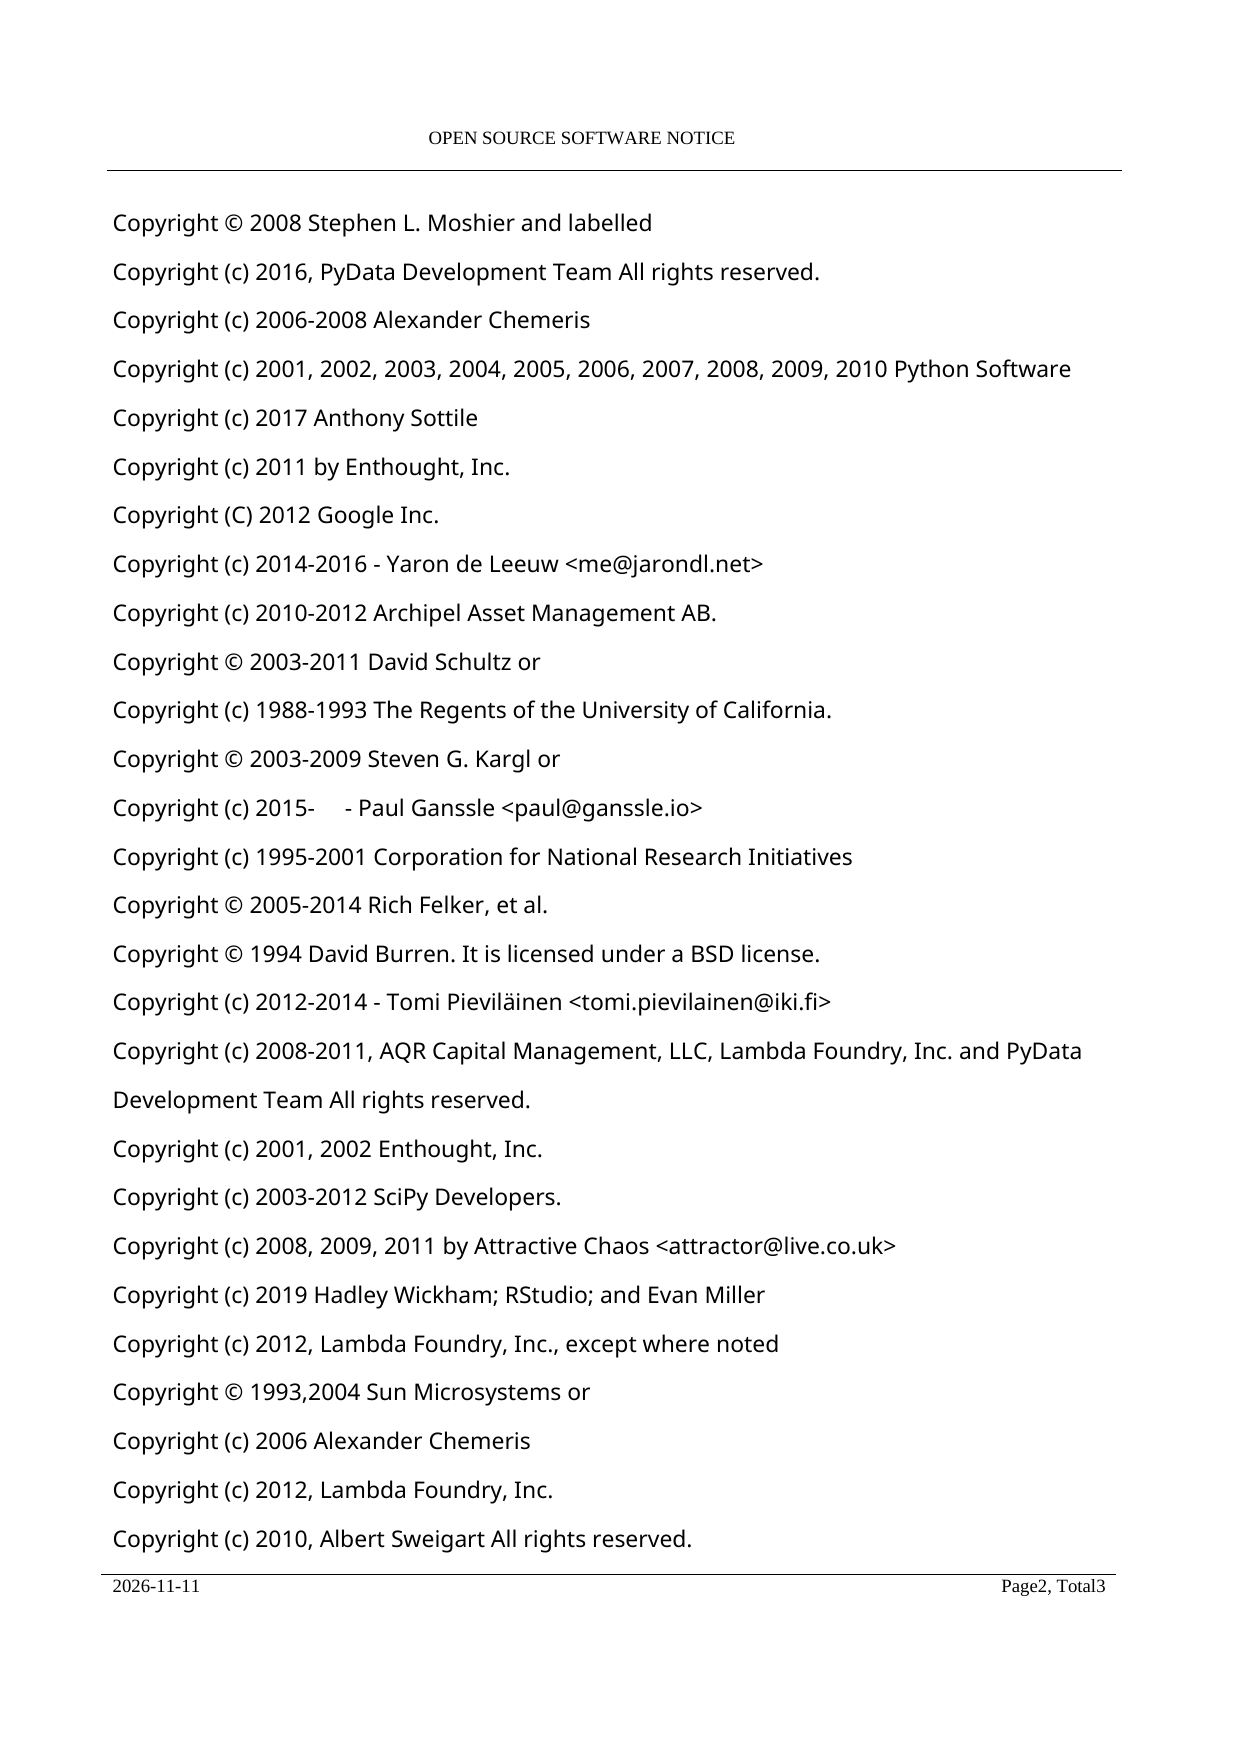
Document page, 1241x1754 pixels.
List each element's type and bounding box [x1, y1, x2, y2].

text [112, 888, 1128, 1554]
text [112, 206, 1128, 873]
